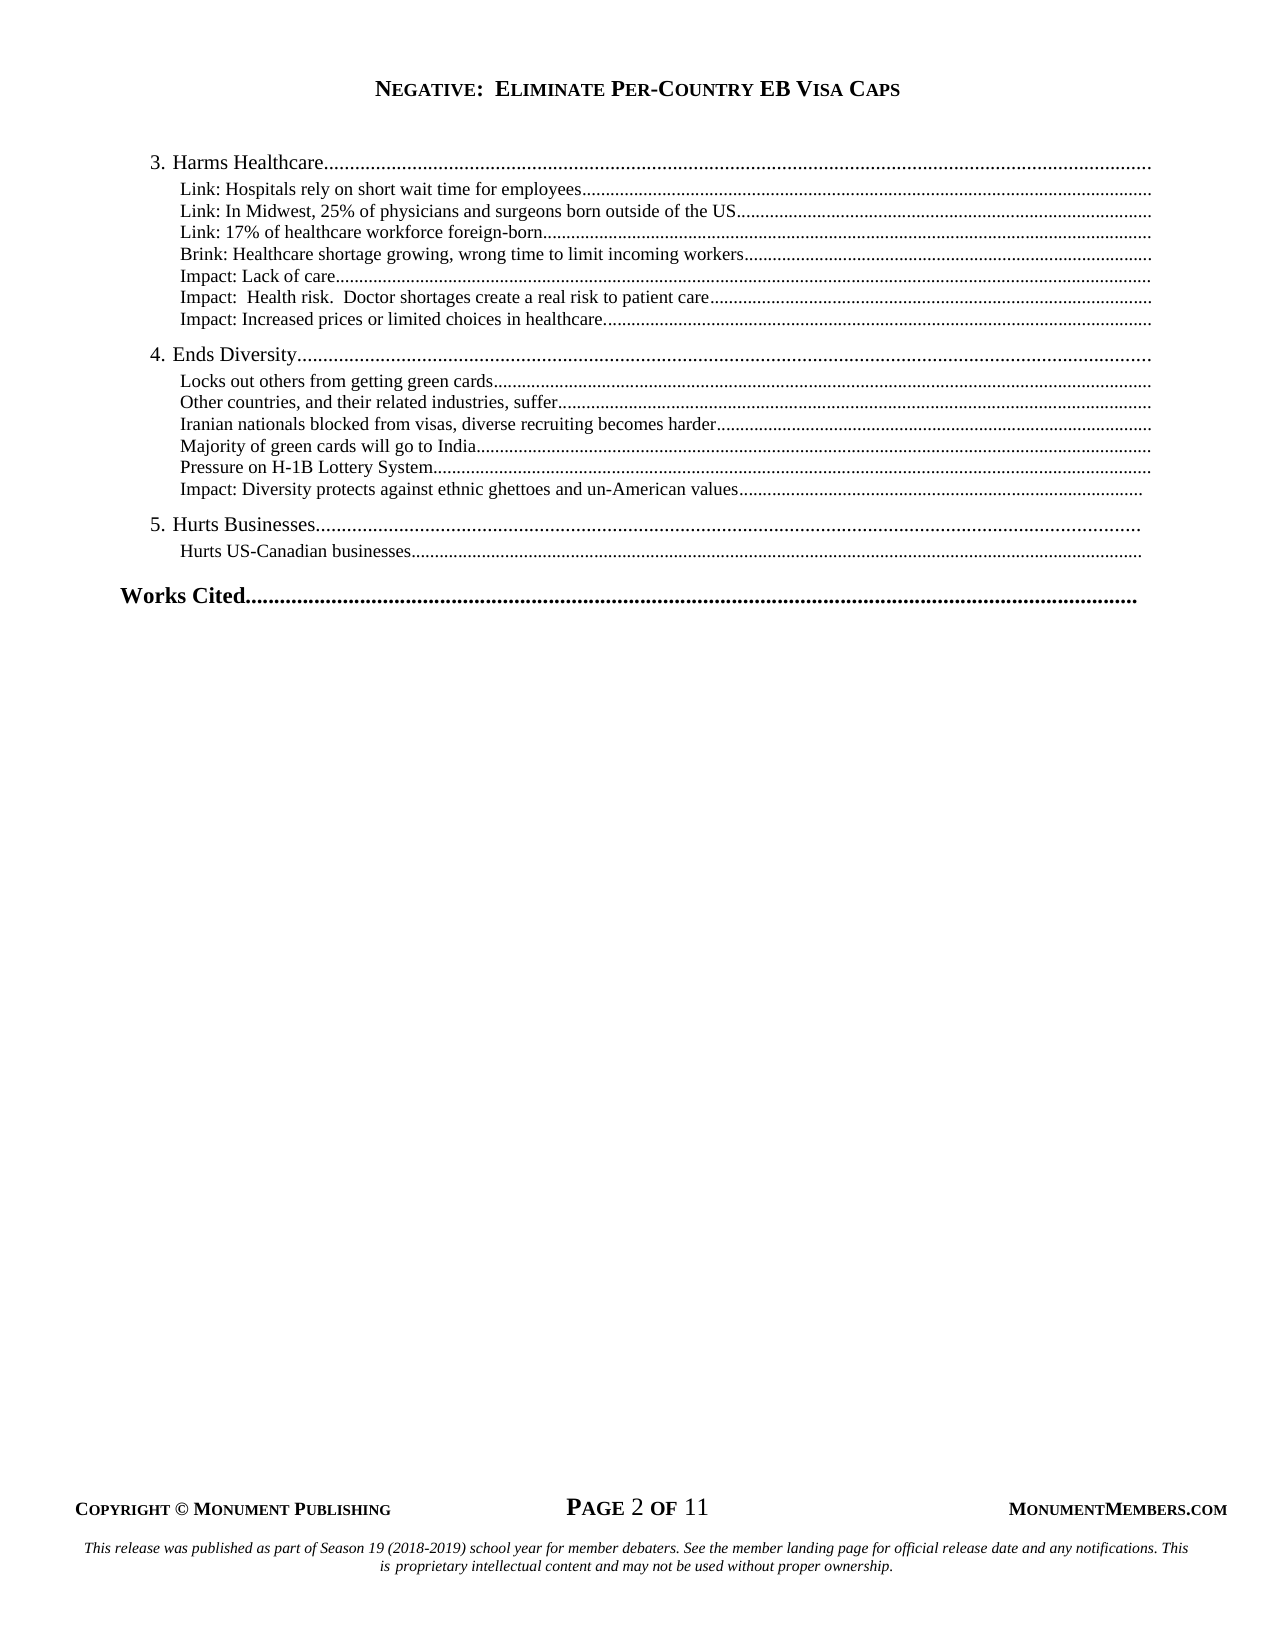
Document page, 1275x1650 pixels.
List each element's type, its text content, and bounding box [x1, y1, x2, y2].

text Pressure on H-1B Lottery System 9 [180, 456, 1125, 478]
text Works Cited 11 [120, 582, 1125, 609]
text Iranian nationals blocked from visas, diverse recruiting becomes harder 9 [180, 413, 1125, 434]
text Majority of green cards will go to India 9 [180, 434, 1125, 456]
text Impact: Increased prices or limited choices in healthcare. 8 [180, 308, 1125, 329]
text 5. Hurts Businesses 10 [150, 512, 1125, 536]
text Impact: Diversity protects against ethnic ghettoes and un-American values 10 [180, 478, 1125, 499]
text Link: Hospitals rely on short wait time for employees 7 [180, 178, 1125, 200]
text Locks out others from getting green cards 9 [180, 370, 1125, 391]
text Link: 17% of healthcare workforce foreign-born 8 [180, 221, 1125, 243]
text Hurts US-Canadian businesses 10 [180, 540, 1125, 562]
text Brink: Healthcare shortage growing, wrong time to limit incoming workers 8 [180, 243, 1125, 264]
text Impact: Lack of care 8 [180, 264, 1125, 286]
text 3. Harms Healthcare 7 [150, 150, 1125, 174]
text Impact: Health risk. Doctor shortages create a real risk to patient care 8 [180, 286, 1125, 308]
text 4. Ends Diversity 9 [150, 342, 1125, 366]
text Other countries, and their related industries, suffer 9 [180, 391, 1125, 413]
text Link: In Midwest, 25% of physicians and surgeons born outside of the US 7 [180, 200, 1125, 221]
